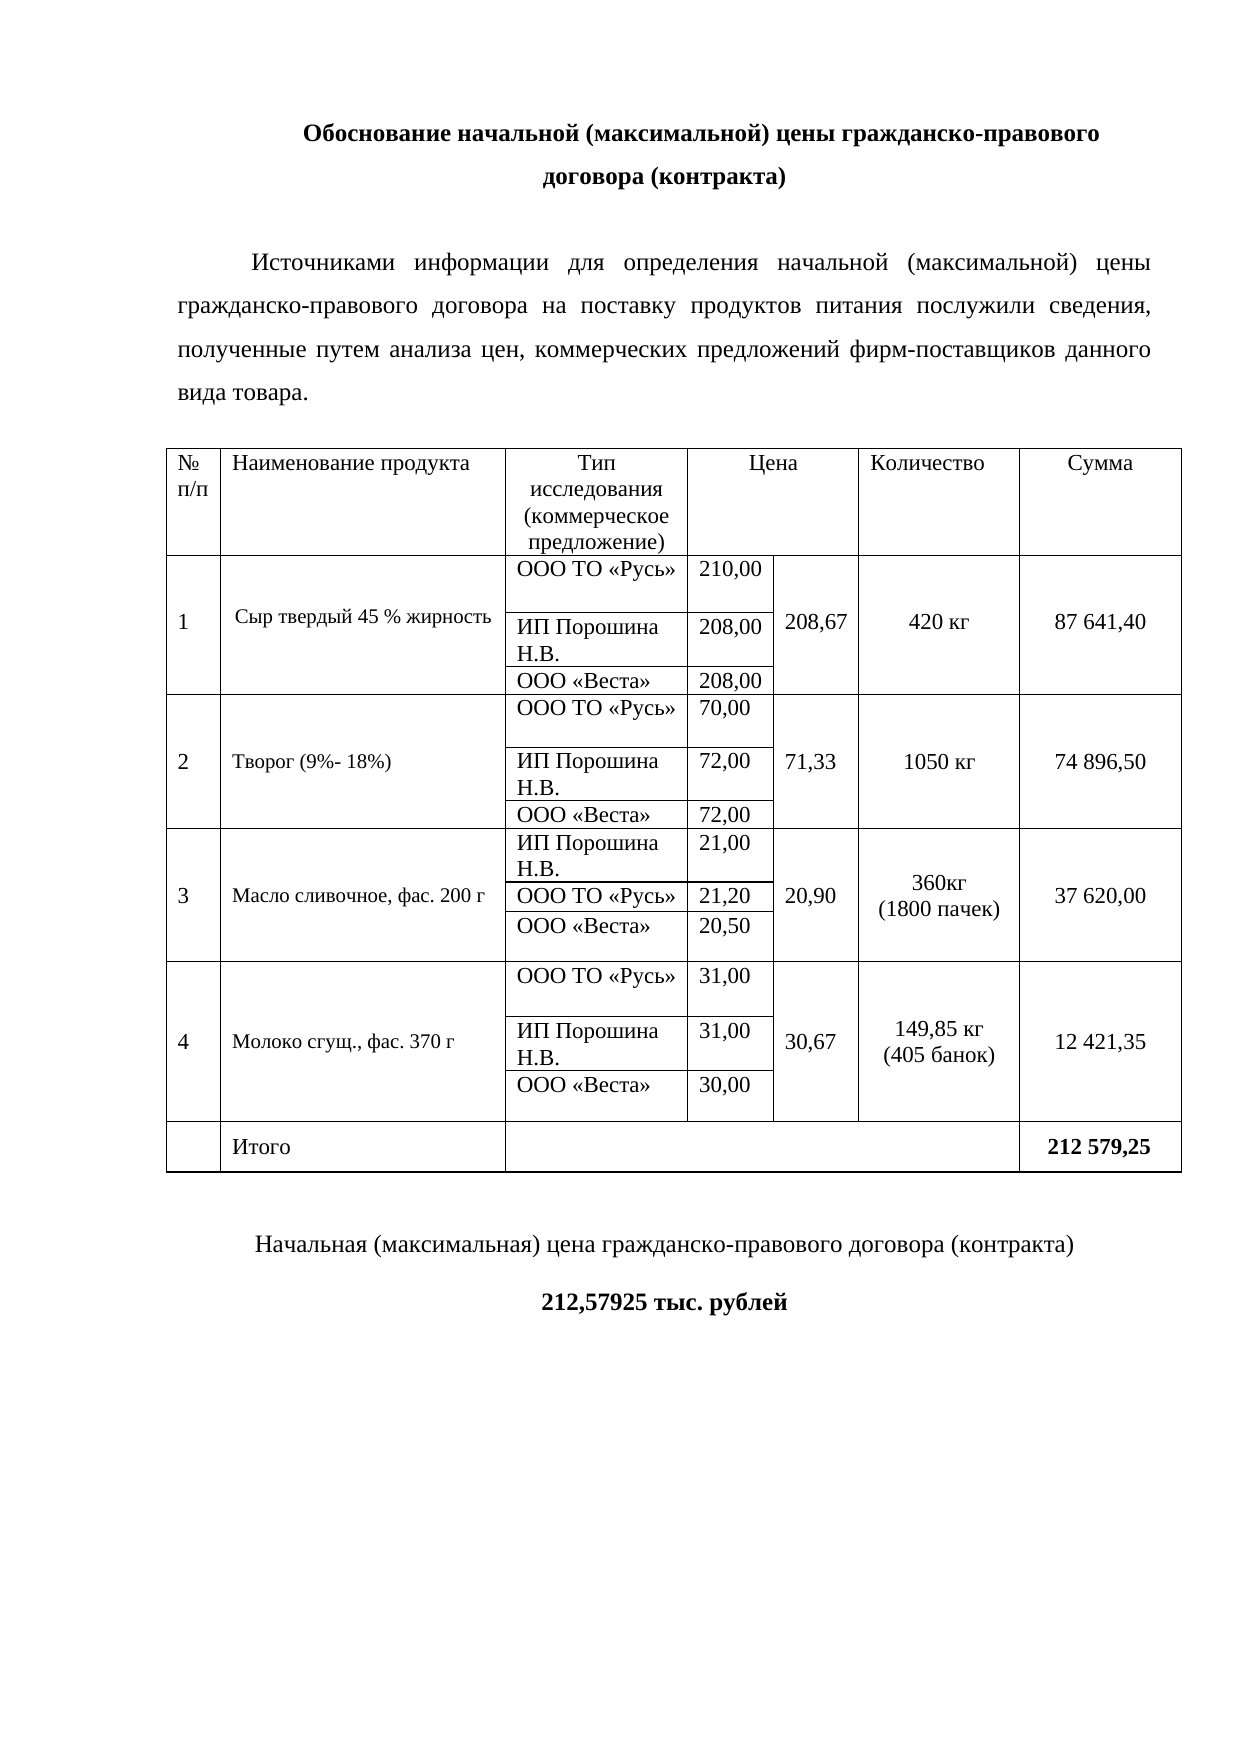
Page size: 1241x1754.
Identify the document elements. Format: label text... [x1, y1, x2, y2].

table_cell 72,00 [688, 748, 773, 800]
table_cell 12 421,35 [1020, 962, 1181, 1121]
table_header Количество [859, 449, 1019, 554]
text 212,57925 тыс. рублей [177, 1287, 1152, 1315]
table_cell 3 [167, 829, 220, 961]
table_cell 420 кг [859, 556, 1019, 693]
table_cell 149,85 кг (405 банок) [859, 962, 1019, 1121]
table_cell 87 641,40 [1020, 556, 1181, 693]
table_cell [167, 1122, 220, 1171]
table_cell 360кг (1800 пачек) [859, 829, 1019, 961]
table_cell ООО ТО «Русь» [506, 556, 687, 612]
table_cell Молоко сгущ., фас. 370 г [221, 962, 505, 1121]
table_cell ООО «Веста» [506, 1071, 687, 1121]
table_cell ООО ТО «Русь» [506, 883, 687, 911]
table_cell ИП Порошина Н.В. [506, 748, 687, 800]
table_cell 31,00 [688, 962, 773, 1016]
table_cell Итого [221, 1122, 505, 1171]
table_cell 208,00 [688, 667, 773, 693]
table_header Наименование продукта [221, 449, 505, 554]
table_cell ИП Порошина Н.В. [506, 613, 687, 666]
table_header Цена [688, 449, 858, 554]
table_cell [506, 1122, 1019, 1171]
table_cell ИП Порошина Н.В. [506, 1017, 687, 1070]
table_cell ООО «Веста» [506, 801, 687, 828]
table_cell 30,67 [774, 962, 858, 1121]
table_cell 30,00 [688, 1071, 773, 1121]
table_cell 210,00 [688, 556, 773, 612]
table_cell 1 [167, 556, 220, 693]
text Обоснование начальной (максимальной) цены гражданско-правового договора (контракта) [177, 118, 1152, 190]
table_cell Масло сливочное, фас. 200 г [221, 829, 505, 961]
text Источниками информации для определения начальной (максимальной) цены гражданско-правового договора на поставку продуктов питания послужили сведения, полученные путем анализа цен, коммерческих предложений фирм-поставщиков данного вида товара. [177, 247, 1152, 406]
table_cell ИП Порошина Н.В. [506, 829, 687, 881]
table_cell Творог (9%- 18%) [221, 695, 505, 828]
table_header № п/п [167, 449, 220, 554]
table_cell 2 [167, 695, 220, 828]
table_cell 4 [167, 962, 220, 1121]
table_cell ООО «Веста» [506, 912, 687, 961]
table_cell 21,00 [688, 829, 773, 881]
text Начальная (максимальная) цена гражданско-правового договора (контракта) [177, 1229, 1152, 1258]
table_cell 72,00 [688, 801, 773, 828]
table_cell Сыр твердый 45 % жирность [221, 556, 505, 693]
table_cell ООО ТО «Русь» [506, 962, 687, 1016]
table_cell 21,20 [688, 883, 773, 911]
table_cell 37 620,00 [1020, 829, 1181, 961]
table_cell 70,00 [688, 695, 773, 747]
table_cell 208,67 [774, 556, 858, 693]
table_cell 20,90 [774, 829, 858, 961]
table_cell ООО «Веста» [506, 667, 687, 693]
table_cell 1050 кг [859, 695, 1019, 828]
table_cell 74 896,50 [1020, 695, 1181, 828]
table_cell 20,50 [688, 912, 773, 961]
table_header Сумма [1020, 449, 1181, 554]
table_cell 208,00 [688, 613, 773, 666]
table_cell 31,00 [688, 1017, 773, 1070]
table_cell ООО ТО «Русь» [506, 695, 687, 747]
table_cell 212 579,25 [1020, 1122, 1181, 1171]
table_cell 71,33 [774, 695, 858, 828]
table_header Тип исследования (коммерческое предложение) [506, 449, 687, 554]
